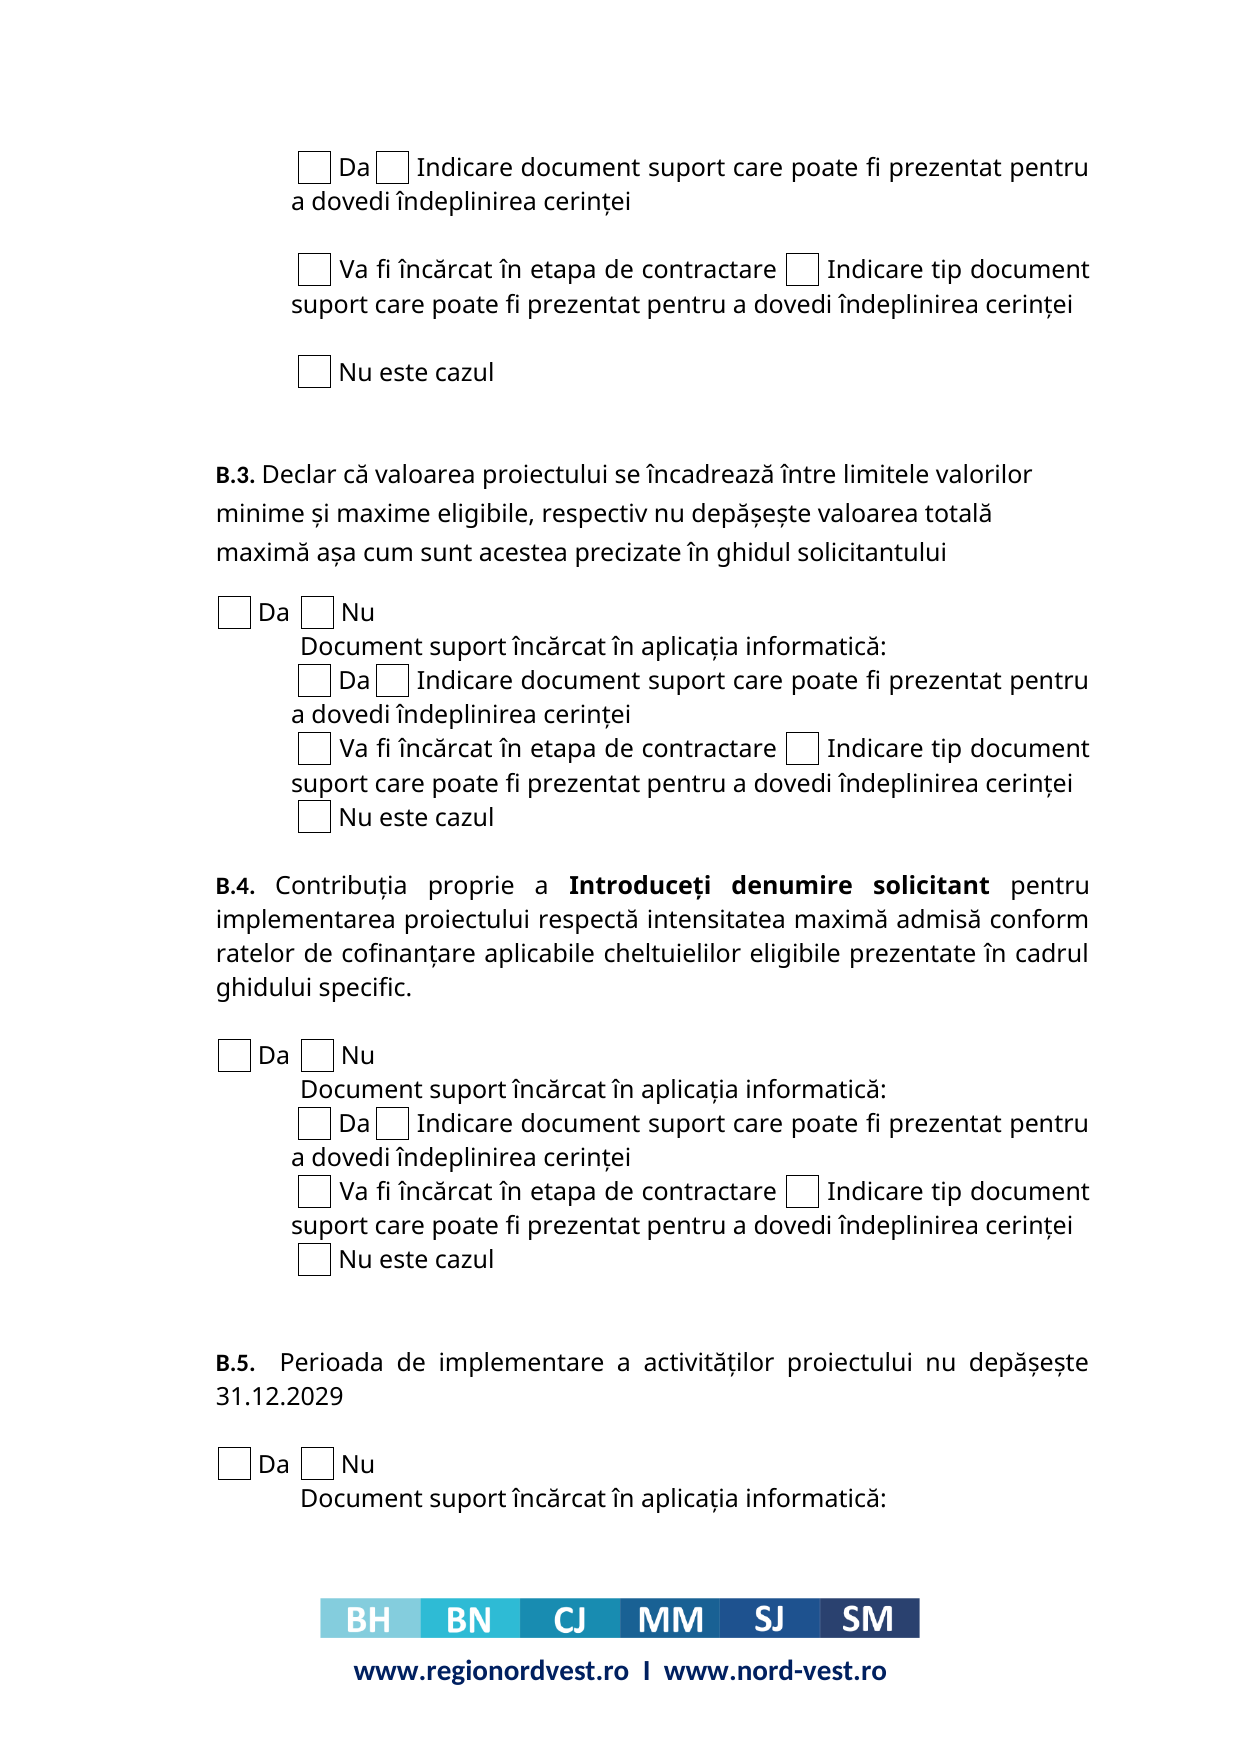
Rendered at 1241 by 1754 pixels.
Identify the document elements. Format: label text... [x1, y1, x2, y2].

text Da Indicare document suport care poate fi prezentat pentru a dovedi îndeplinirea cerinței [291, 150, 1090, 218]
text B.5. Perioada de implementare a activităților proiectului nu depășește 31.12.2029 [216, 1344, 1090, 1412]
text Da Nu [217, 1446, 1090, 1481]
text Va fi încărcat în etapa de contractare Indicare tip document suport care poate fi prezentat pentru a dovedi îndeplinirea cerinței [291, 731, 1090, 799]
picture [320, 1598, 920, 1638]
text B.4. Contribuția proprie a pentru implementarea proiectului respectă intensitatea maximă admisă conform ratelor de cofinanțare aplicabile cheltuielilor eligibile prezentate în cadrul ghidului specific. [216, 867, 1090, 1004]
text Nu este cazul [291, 1242, 1090, 1276]
text Va fi încărcat în etapa de contractare Indicare tip document suport care poate fi prezentat pentru a dovedi îndeplinirea cerinței [291, 252, 1090, 320]
text Da Nu [217, 595, 1090, 629]
text Da Nu [217, 1038, 1090, 1072]
text Document suport încărcat în aplicația informatică: [217, 1481, 1090, 1514]
text Nu este cazul [291, 354, 1090, 388]
text Document suport încărcat în aplicația informatică: [217, 1072, 1090, 1106]
text Nu este cazul [291, 799, 1090, 833]
text Va fi încărcat în etapa de contractare Indicare tip document suport care poate fi prezentat pentru a dovedi îndeplinirea cerinței [291, 1174, 1090, 1242]
text Da Indicare document suport care poate fi prezentat pentru a dovedi îndeplinirea cerinței [291, 663, 1090, 731]
text Document suport încărcat în aplicația informatică: [217, 629, 1090, 663]
text Da Indicare document suport care poate fi prezentat pentru a dovedi îndeplinirea cerinței [291, 1106, 1090, 1174]
text B.3. Declar că valoarea proiectului se încadrează între limitele valorilor minime și maxime eligibile, respectiv nu depășește valoarea totală maximă așa cum sunt acestea precizate în ghidul solicitantului [216, 457, 1090, 569]
